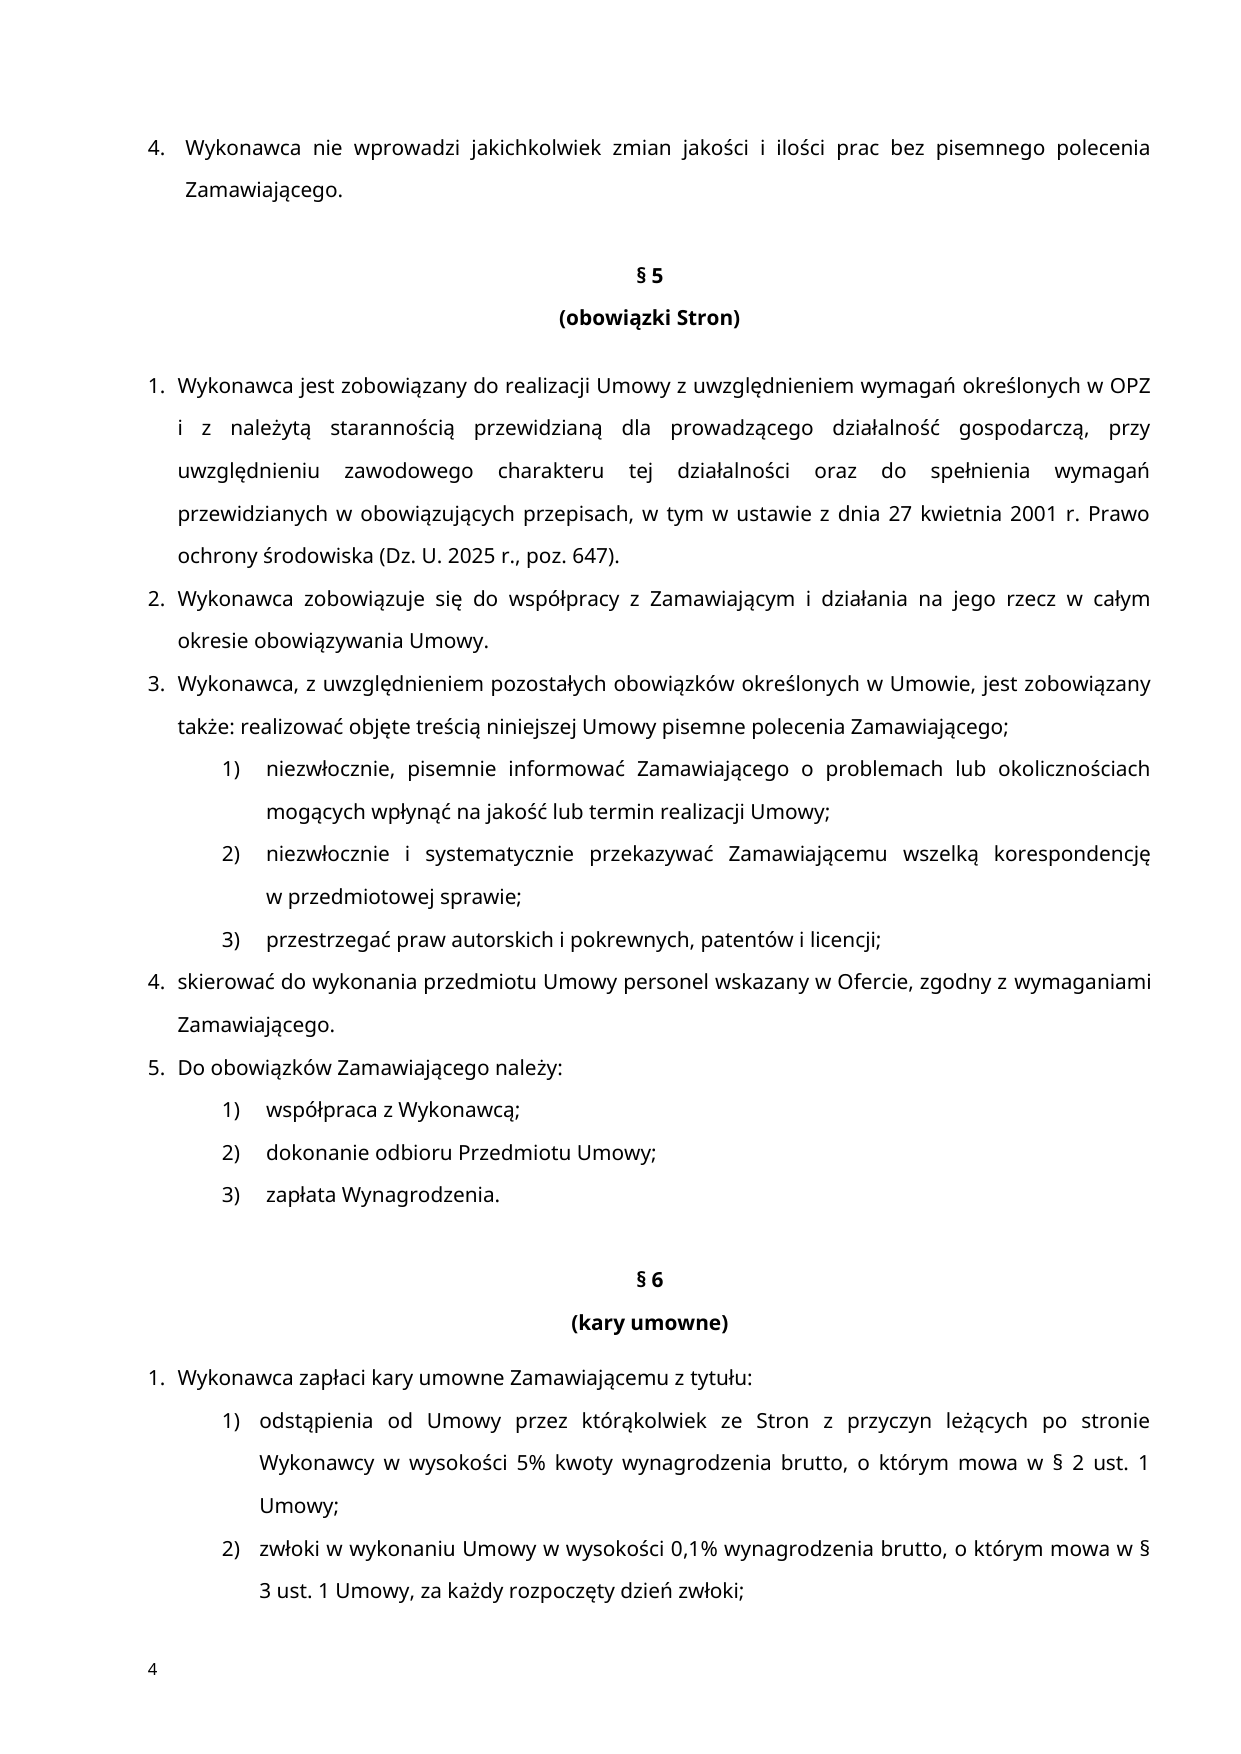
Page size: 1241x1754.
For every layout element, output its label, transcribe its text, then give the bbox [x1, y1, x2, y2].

list Do obowiązków Zamawiającego należy: [148, 1053, 1152, 1081]
text § 6 [148, 1266, 1152, 1294]
list Wykonawca, z uwzględnieniem pozostałych obowiązków określonych w Umowie, jest zobowiązany także: realizować objęte treścią niniejszej Umowy pisemne polecenia Zamawiającego; [148, 669, 1152, 740]
list Wykonawca nie wprowadzi jakichkolwiek zmian jakości i ilości prac bez pisemnego polecenia Zamawiającego. [148, 133, 1152, 204]
text § 5 [148, 261, 1152, 289]
list niezwłocznie, pisemnie informować Zamawiającego o problemach lub okolicznościach mogących wpłynąć na jakość lub termin realizacji Umowy; [222, 754, 1152, 825]
list Wykonawca zapłaci kary umowne Zamawiającemu z tytułu: [148, 1363, 1152, 1392]
list skierować do wykonania przedmiotu Umowy personel wskazany w Ofercie, zgodny z wymaganiami Zamawiającego. [148, 967, 1152, 1038]
text (kary umowne) [148, 1308, 1152, 1337]
list Wykonawca jest zobowiązany do realizacji Umowy z uwzględnieniem wymagań określonych w OPZ i z należytą starannością przewidzianą dla prowadzącego działalność gospodarczą, przy uwzględnieniu zawodowego charakteru tej działalności oraz do spełnienia wymagań przewidzianych w obowiązujących przepisach, w tym w ustawie z dnia 27 kwietnia 2001 r. Prawo ochrony środowiska (Dz. U. 2025 r., poz. 647). [148, 371, 1152, 570]
list współpraca z Wykonawcą; [222, 1095, 1152, 1124]
list dokonanie odbioru Przedmiotu Umowy; [222, 1138, 1152, 1166]
list odstąpienia od Umowy przez którąkolwiek ze Stron z przyczyn leżących po stronie Wykonawcy w wysokości 5% kwoty wynagrodzenia brutto, o którym mowa w § 2 ust. 1 Umowy; [222, 1406, 1152, 1519]
list niezwłocznie i systematycznie przekazywać Zamawiającemu wszelką korespondencję w przedmiotowej sprawie; [222, 839, 1152, 911]
list Wykonawca zobowiązuje się do współpracy z Zamawiającym i działania na jego rzecz w całym okresie obowiązywania Umowy. [148, 584, 1152, 655]
text (obowiązki Stron) [148, 303, 1152, 332]
list przestrzegać praw autorskich i pokrewnych, patentów i licencji; [222, 925, 1152, 953]
list zwłoki w wykonaniu Umowy w wysokości 0,1% wynagrodzenia brutto, o którym mowa w § 3 ust. 1 Umowy, za każdy rozpoczęty dzień zwłoki; [222, 1534, 1152, 1605]
list zapłata Wynagrodzenia. [222, 1180, 1152, 1209]
